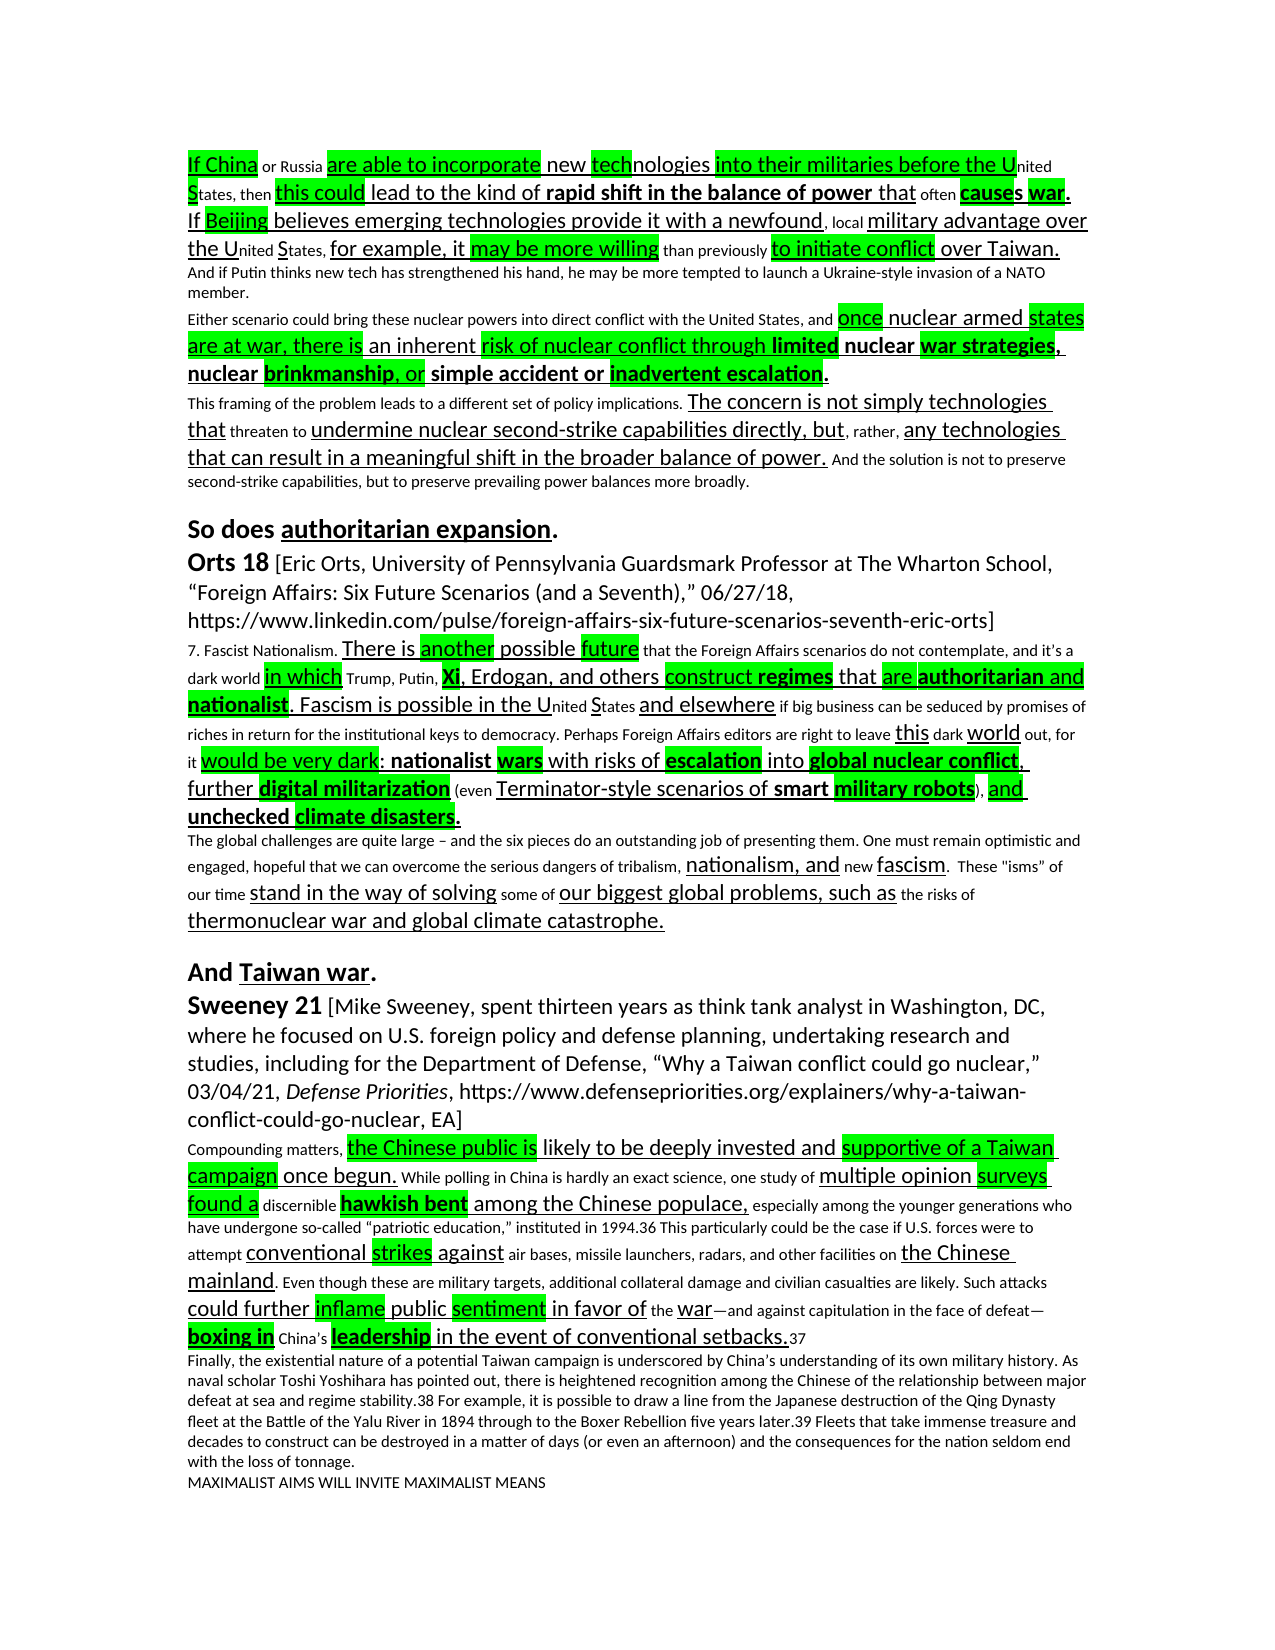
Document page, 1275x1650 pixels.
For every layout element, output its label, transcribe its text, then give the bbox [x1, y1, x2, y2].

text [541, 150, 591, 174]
text Either scenario could bring these nuclear powers into direct conflict with the United States, and once nuclear armed states are at war, there is an inherent risk of nuclear conflict through limited nuclear war strategies, nuclear brinkmanship, or simple accident or inadvertent escalation. [187, 303, 838, 355]
text 7. Fascist Nationalism. There is another possible future that the Foreign Affairs scenarios do not contemplate, and it’s a dark world in which Trump, Putin, Xi, Erdogan, and others construct regimes that are authoritarian and nationalist. Fascism is possible in the United States and elsewhere if big business can be seduced by promises of riches in return for the institutional keys to democracy. Perhaps Foreign Affairs editors are right to leave this dark world out, for it would be very dark: nationalist wars with risks of escalation into global nuclear conflict, further digital militarization (even Terminator-style scenarios of smart military robots), and unchecked climate disasters. [187, 634, 1087, 830]
text The global challenges are quite large – and the six pieces do an outstanding job of presenting them. One must remain optimistic and engaged, hopeful that we can overcome the serious dangers of tribalism, nationalism, and new fascism. These "isms” of our time stand in the way of solving some of our biggest global problems, such as the risks of thermonuclear war and global climate catastrophe. [187, 830, 1087, 934]
text If Beijing believes emerging technologies provide it with a newfound, local military advantage over the United States, for example, it may be more willing than previously to initiate conflict over Taiwan. And if Putin thinks new tech has strengthened his hand, he may be more tempted to launch a Ukraine-style invasion of a NATO member. [187, 206, 1087, 303]
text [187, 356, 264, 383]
text Finally, the existential nature of a potential Taiwan campaign is underscored by China’s understanding of its own military history. As naval scholar Toshi Yoshihara has pointed out, there is heightened recognition among the Chinese of the relationship between major defeat at sea and regime stability.38 For example, it is possible to draw a line from the Japanese destruction of the Qing Dynasty fleet at the Battle of the Yalu River in 1894 through to the Boxer Rebellion five years later.39 Fleets that take immense treasure and decades to construct can be destroyed in a matter of days (or even an afternoon) and the consequences for the nation seldom end with the loss of tonnage. [187, 1350, 1087, 1472]
text Orts 18 [Eric Orts, University of Pennsylvania Guardsmark Professor at The Wharton School, “Foreign Affairs: Six Future Scenarios (and a Seventh),” 06/27/18, https://www.linkedin.com/pulse/foreign-affairs-six-future-scenarios-seventh-eric-orts] [187, 545, 1087, 634]
text Sweeney 21 [Mike Sweeney, spent thirteen years as think tank analyst in Washington, DC, where he focused on U.S. foreign policy and defense planning, undertaking research and studies, including for the Department of Defense, “Why a Taiwan conflict could go nuclear,” 03/04/21, Defense Priorities, https://www.defensepriorities.org/explainers/why-a-taiwan-conflict-could-go-nuclear, EA] [187, 988, 1087, 1133]
subtitle So does authoritarian expansion. [187, 512, 1087, 545]
text Compounding matters, the Chinese public is likely to be deeply invested and supportive of a Taiwan campaign once begun. While polling in China is hardly an exact science, one study of multiple opinion surveys found a discernible hawkish bent among the Chinese populace, especially among the younger generations who have undergone so-called “patriotic education,” instituted in 1994.36 This particularly could be the case if U.S. forces were to attempt conventional strikes against air bases, missile launchers, radars, and other facilities on the Chinese mainland. Even though these are military targets, additional collateral damage and civilian casualties are likely. Such attacks could further inflame public sentiment in favor of the war—and against capitulation in the face of defeat—boxing in China’s leadership in the event of conventional setbacks.37 [187, 1133, 1087, 1350]
text Either scenario could bring these nuclear powers into direct conflict with the United States, and once nuclear armed states are at war, there is an inherent risk of nuclear conflict through limited nuclear war strategies, nuclear brinkmanship, or simple accident or inadvertent escalation. [823, 303, 1087, 387]
text This framing of the problem leads to a different set of policy implications. The concern is not simply technologies that threaten to undermine nuclear second-strike capabilities directly, but, rather, any technologies that can result in a meaningful shift in the broader balance of power. And the solution is not to preserve second-strike capabilities, but to preserve prevailing power balances more broadly. [187, 387, 1087, 491]
text MAXIMALIST AIMS WILL INVITE MAXIMALIST MEANS [187, 1472, 1087, 1492]
text If China or Russia are able to incorporate new technologies into their militaries before the United States, then this could lead to the kind of rapid shift in the balance of power that often causes war. [365, 176, 960, 206]
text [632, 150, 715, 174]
subtitle And Taiwan war. [187, 955, 1087, 988]
